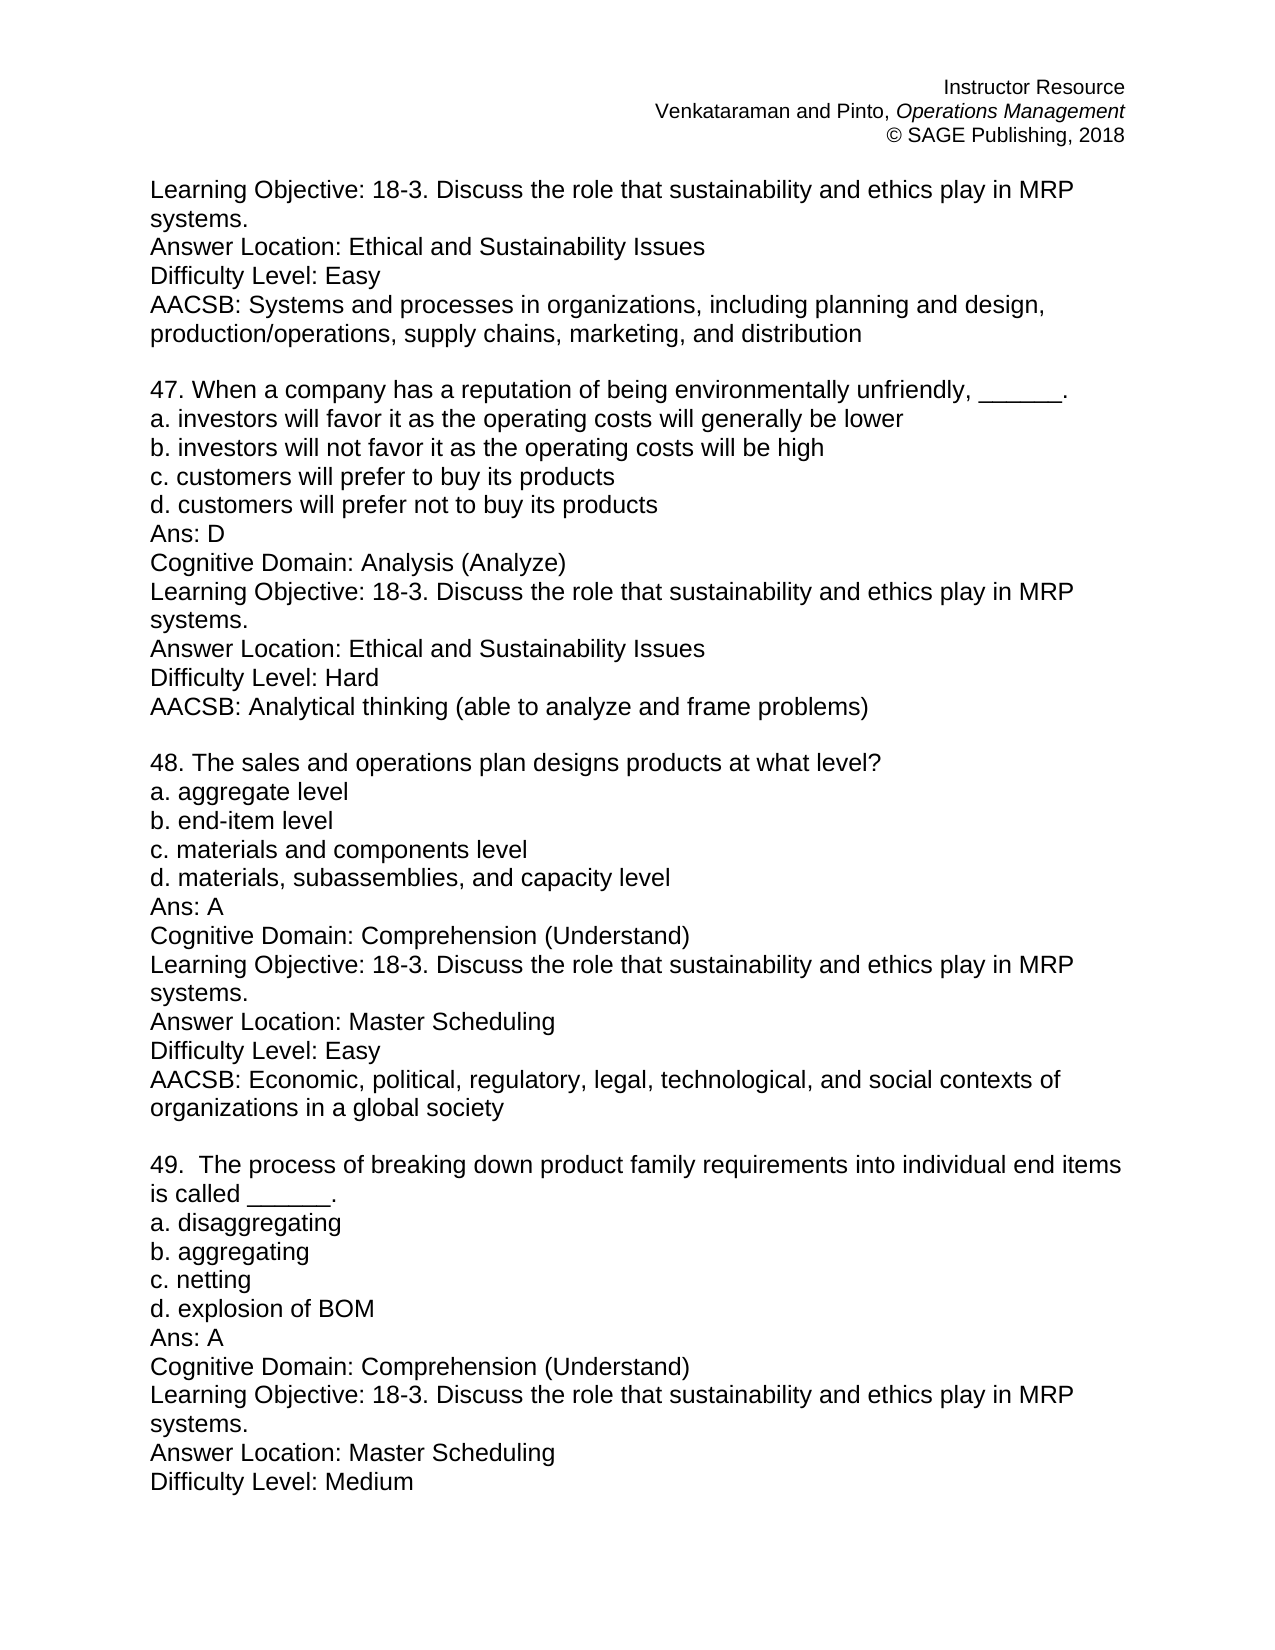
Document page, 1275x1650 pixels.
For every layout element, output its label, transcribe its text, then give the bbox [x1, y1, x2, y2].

text a. aggregate level [150, 777, 1125, 806]
text Cognitive Domain: Comprehension (Understand) [150, 1351, 1125, 1380]
text a. investors will favor it as the operating costs will generally be lower [150, 404, 1125, 433]
text 47. When a company has a reputation of being environmentally unfriendly, ______. [150, 375, 1125, 404]
text Difficulty Level: Hard [150, 663, 1125, 692]
text c. materials and components level [150, 835, 1125, 863]
text a. disaggregating [150, 1208, 1125, 1236]
text d. explosion of BOM [150, 1294, 1125, 1323]
text Cognitive Domain: Analysis (Analyze) [150, 548, 1125, 577]
text Answer Location: Master Scheduling [150, 1007, 1125, 1036]
text AACSB: Analytical thinking (able to analyze and frame problems) [150, 692, 1125, 720]
text b. investors will not favor it as the operating costs will be high [150, 433, 1125, 462]
text Cognitive Domain: Comprehension (Understand) [150, 921, 1125, 950]
text c. netting [150, 1265, 1125, 1294]
text b. aggregating [150, 1236, 1125, 1265]
text 48. The sales and operations plan designs products at what level? [150, 748, 1125, 777]
text Learning Objective: 18-3. Discuss the role that sustainability and ethics play in MRP systems. [150, 950, 1125, 1007]
text Answer Location: Ethical and Sustainability Issues [150, 634, 1125, 663]
text Learning Objective: 18-3. Discuss the role that sustainability and ethics play in MRP systems. [150, 577, 1125, 634]
text Answer Location: Ethical and Sustainability Issues [150, 232, 1125, 261]
text d. materials, subassemblies, and capacity level [150, 863, 1125, 892]
text 49. The process of breaking down product family requirements into individual end items is called ______. [150, 1150, 1125, 1208]
text AACSB: Economic, political, regulatory, legal, technological, and social contexts of organizations in a global society [150, 1065, 1125, 1122]
text b. end-item level [150, 806, 1125, 835]
text Ans: A [150, 1323, 1125, 1351]
text Learning Objective: 18-3. Discuss the role that sustainability and ethics play in MRP systems. [150, 175, 1125, 232]
text d. customers will prefer not to buy its products [150, 490, 1125, 519]
text AACSB: Systems and processes in organizations, including planning and design, production/operations, supply chains, marketing, and distribution [150, 290, 1125, 347]
text Ans: D [150, 519, 1125, 548]
text Ans: A [150, 892, 1125, 921]
text Answer Location: Master Scheduling [150, 1438, 1125, 1466]
text Difficulty Level: Medium [150, 1466, 1125, 1495]
text Difficulty Level: Easy [150, 261, 1125, 290]
text c. customers will prefer to buy its products [150, 462, 1125, 490]
text Learning Objective: 18-3. Discuss the role that sustainability and ethics play in MRP systems. [150, 1380, 1125, 1438]
text Difficulty Level: Easy [150, 1036, 1125, 1065]
